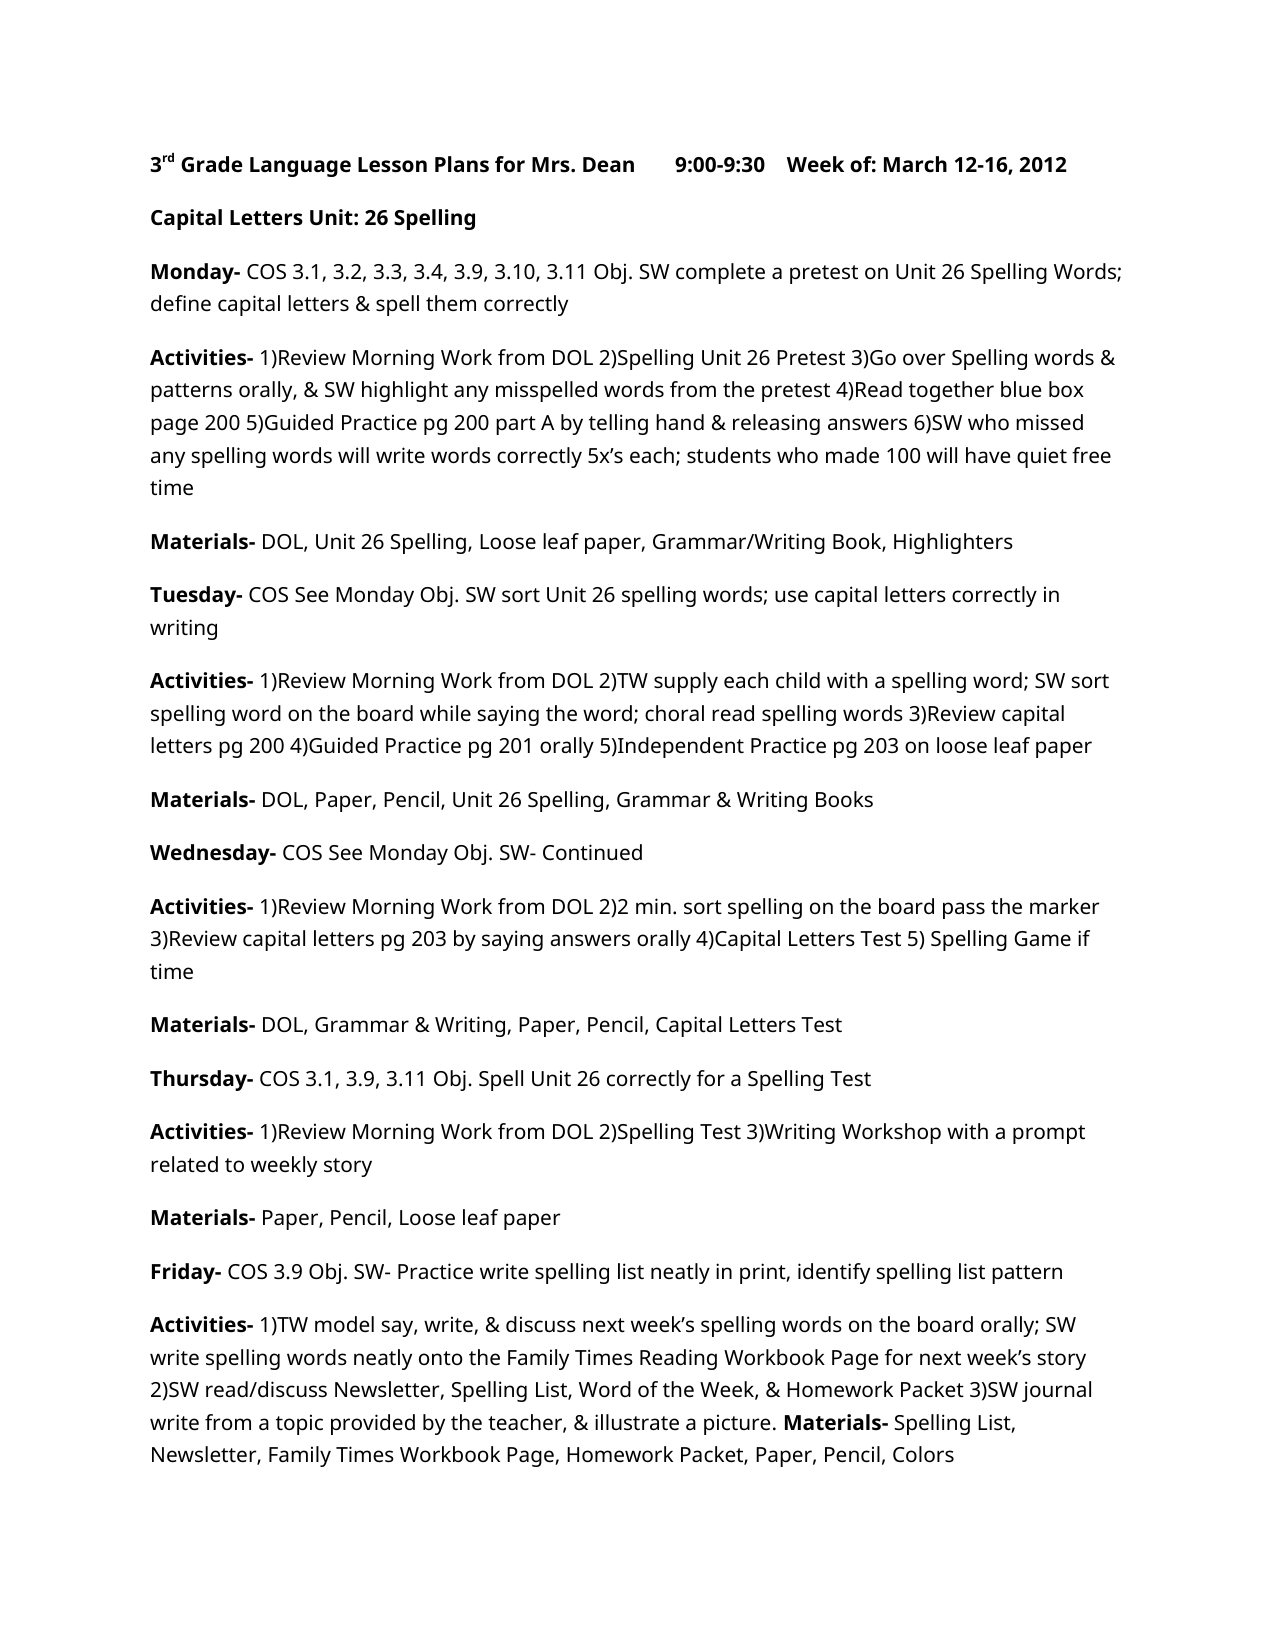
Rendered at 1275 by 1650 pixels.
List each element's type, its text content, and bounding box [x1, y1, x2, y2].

text Capital Letters Unit: 26 Spelling [150, 203, 1125, 232]
text Thursday- COS 3.1, 3.9, 3.11 Obj. Spell Unit 26 correctly for a Spelling Test [150, 1064, 1125, 1092]
text Tuesday- COS See Monday Obj. SW sort Unit 26 spelling words; use capital letters correctly in writing [150, 580, 1125, 641]
text Monday- COS 3.1, 3.2, 3.3, 3.4, 3.9, 3.10, 3.11 Obj. SW complete a pretest on Unit 26 Spelling Words; define capital letters & spell them correctly [150, 257, 1125, 318]
text Activities- 1)Review Morning Work from DOL 2)Spelling Unit 26 Pretest 3)Go over Spelling words & patterns orally, & SW highlight any misspelled words from the pretest 4)Read together blue box page 200 5)Guided Practice pg 200 part A by telling hand & releasing answers 6)SW who missed any spelling words will write words correctly 5x’s each; students who made 100 will have quiet free time [150, 343, 1125, 502]
text 3rd Grade Language Lesson Plans for Mrs. Dean 9:00-9:30 Week of: March 12-16, 2012 [150, 150, 1125, 178]
text Materials- Paper, Pencil, Loose leaf paper [150, 1203, 1125, 1232]
text Activities- 1)Review Morning Work from DOL 2)TW supply each child with a spelling word; SW sort spelling word on the board while saying the word; choral read spelling words 3)Review capital letters pg 200 4)Guided Practice pg 201 orally 5)Independent Practice pg 203 on loose leaf paper [150, 666, 1125, 760]
text Materials- DOL, Paper, Pencil, Unit 26 Spelling, Grammar & Writing Books [150, 785, 1125, 813]
text Friday- COS 3.9 Obj. SW- Practice write spelling list neatly in print, identify spelling list pattern [150, 1257, 1125, 1285]
text Materials- DOL, Unit 26 Spelling, Loose leaf paper, Grammar/Writing Book, Highlighters [150, 527, 1125, 555]
text Activities- 1)TW model say, write, & discuss next week’s spelling words on the board orally; SW write spelling words neatly onto the Family Times Reading Workbook Page for next week’s story 2)SW read/discuss Newsletter, Spelling List, Word of the Week, & Homework Packet 3)SW journal write from a topic provided by the teacher, & illustrate a picture. Materials- Spelling List, Newsletter, Family Times Workbook Page, Homework Packet, Paper, Pencil, Colors [150, 1310, 1125, 1469]
text Wednesday- COS See Monday Obj. SW- Continued [150, 838, 1125, 867]
text Activities- 1)Review Morning Work from DOL 2)Spelling Test 3)Writing Workshop with a prompt related to weekly story [150, 1117, 1125, 1178]
text Materials- DOL, Grammar & Writing, Paper, Pencil, Capital Letters Test [150, 1010, 1125, 1039]
text Activities- 1)Review Morning Work from DOL 2)2 min. sort spelling on the board pass the marker 3)Review capital letters pg 203 by saying answers orally 4)Capital Letters Test 5) Spelling Game if time [150, 892, 1125, 985]
